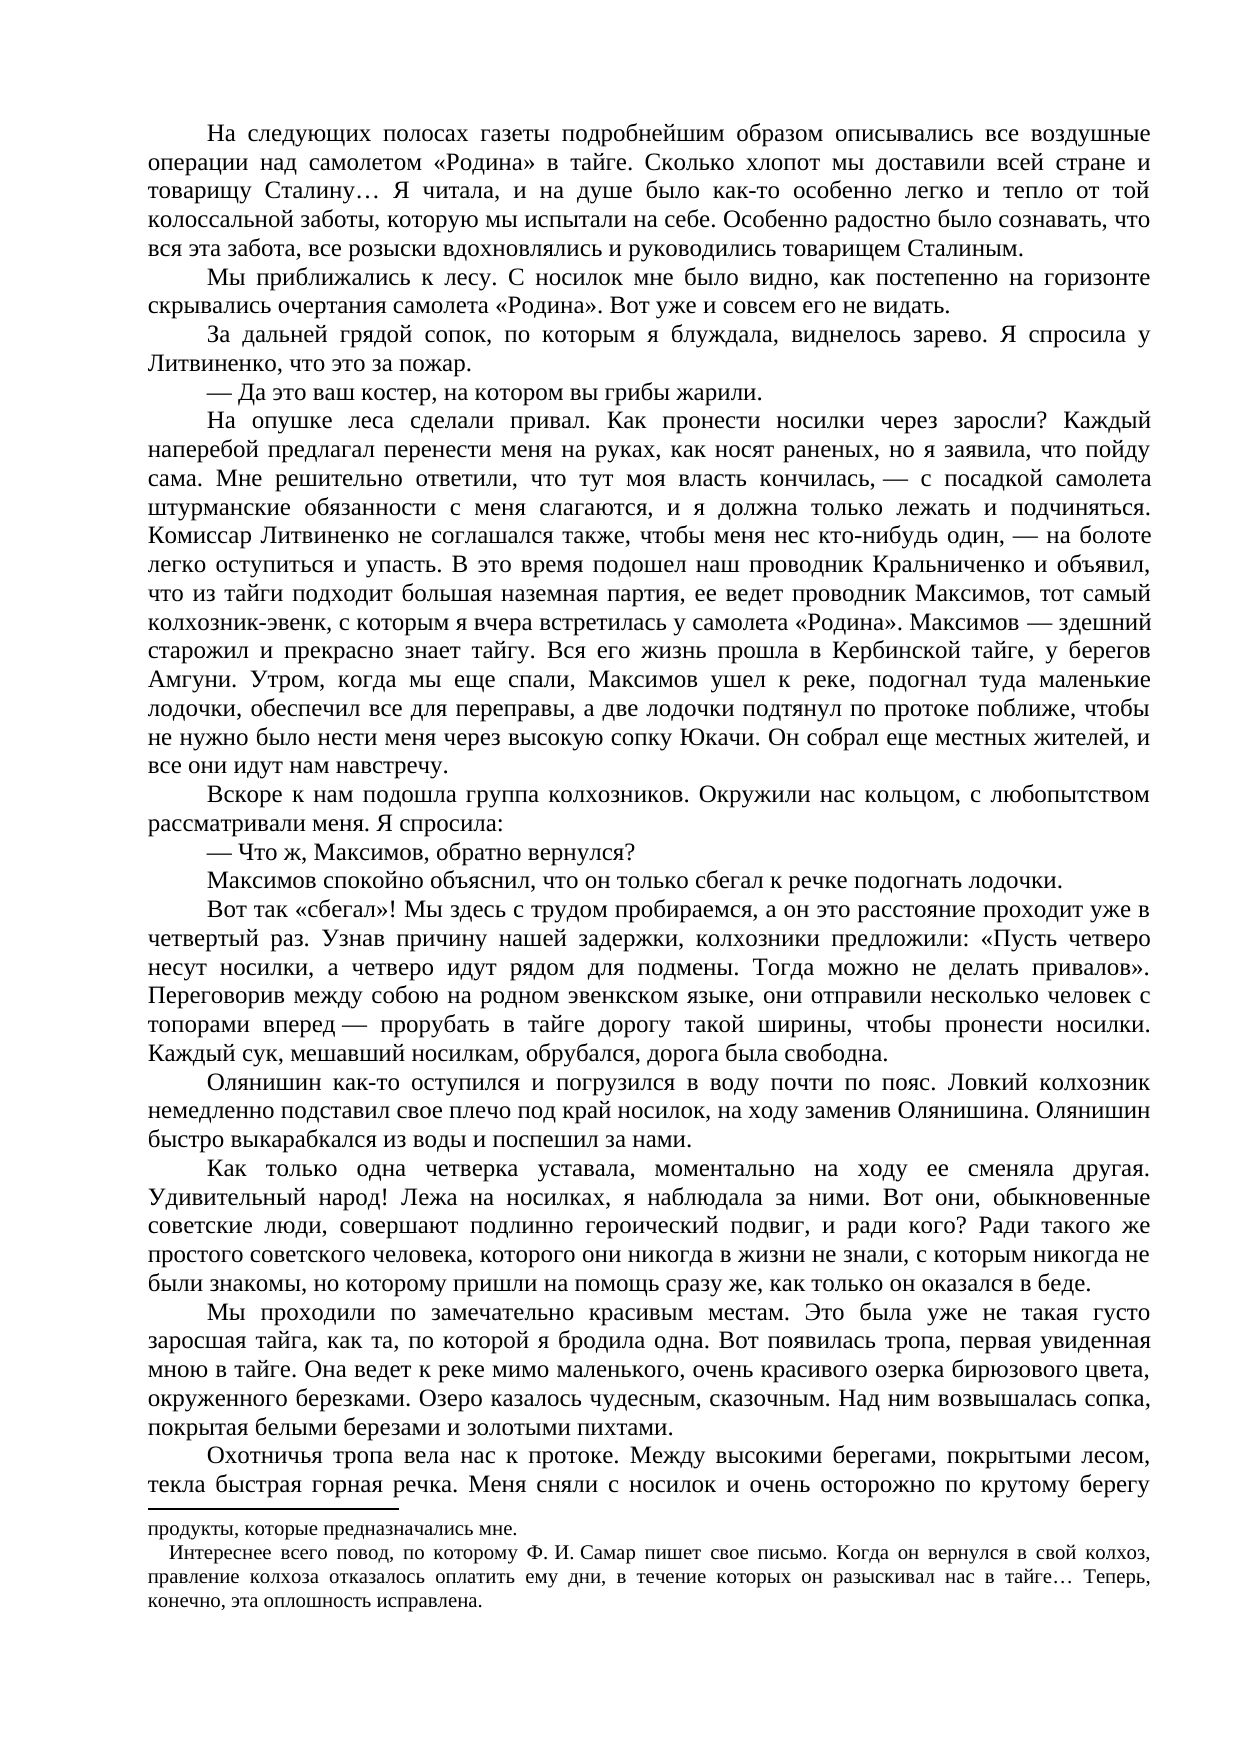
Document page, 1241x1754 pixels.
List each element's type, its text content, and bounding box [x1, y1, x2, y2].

text Максимов спокойно объяснил, что он только сбегал к речке подогнать лодочки. [148, 866, 1152, 894]
text Олянишин как-то оступился и погрузился в воду почти по пояс. Ловкий колхозник немедленно подставил свое плечо под край носилок, на ходу заменив Олянишина. Олянишин быстро выкарабкался из воды и поспешил за нами. [148, 1067, 1152, 1153]
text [148, 1441, 1152, 1498]
text Вот так «сбегал»! Мы здесь с трудом пробираемся, а он это расстояние проходит уже в четвертый раз. Узнав причину нашей задержки, колхозники предложили: «Пусть четверо несут носилки, а четверо идут рядом для подмены. Тогда можно не делать привалов». Переговорив между собою на родном эвенкском языке, они отправили несколько человек с топорами вперед — прорубать в тайге дорогу такой ширины, чтобы пронести носилки. Каждый сук, мешавший носилкам, обрубался, дорога была свободна. [148, 894, 1152, 1067]
text — Что ж, Максимов, обратно вернулся? [148, 837, 1152, 866]
text Мы проходили по замечательно красивым местам. Это была уже не такая густо заросшая тайга, как та, по которой я бродила одна. Вот появилась тропа, первая увиденная мною в тайге. Она ведет к реке мимо маленького, очень красивого озерка бирюзового цвета, окруженного березками. Озеро казалось чудесным, сказочным. Над ним возвышалась сопка, покрытая белыми березами и золотыми пихтами. [148, 1297, 1152, 1441]
text На следующих полосах газеты подробнейшим образом описывались все воздушные операции над самолетом «Родина» в тайге. Сколько хлопот мы доставили всей стране и товарищу Сталину… Я читала, и на душе было как-то особенно легко и тепло от той колоссальной заботы, которую мы испытали на себе. Особенно радостно было сознавать, что вся эта забота, все розыски вдохновлялись и руководились товарищем Сталиным. [148, 118, 1152, 262]
text Мы приближались к лесу. С носилок мне было видно, как постепенно на горизонте скрывались очертания самолета «Родина». Вот уже и совсем его не видать. [148, 262, 1152, 319]
text — Да это ваш костер, на котором вы грибы жарили. [148, 377, 1152, 406]
text За дальней грядой сопок, по которым я блуждала, виднелось зарево. Я спросила у Литвиненко, что это за пожар. [148, 319, 1152, 377]
text Вскоре к нам подошла группа колхозников. Окружили нас кольцом, с любопытством рассматривали меня. Я спросила: [148, 779, 1152, 837]
text На опушке леса сделали привал. Как пронести носилки через заросли? Каждый наперебой предлагал перенести меня на руках, как носят раненых, но я заявила, что пойду сама. Мне решительно ответили, что тут моя власть кончилась, — с посадкой самолета штурманские обязанности с меня слагаются, и я должна только лежать и подчиняться. Комиссар Литвиненко не соглашался также, чтобы меня нес кто-нибудь один, — на болоте легко оступиться и упасть. В это время подошел наш проводник Кральниченко и объявил, что из тайги подходит большая наземная партия, ее ведет проводник Максимов, тот самый колхозник-эвенк, с которым я вчера встретилась у самолета «Родина». Максимов — здешний старожил и прекрасно знает тайгу. Вся его жизнь прошла в Кербинской тайге, у берегов Амгуни. Утром, когда мы еще спали, Максимов ушел к реке, подогнал туда маленькие лодочки, обеспечил все для переправы, а две лодочки подтянул по протоке поближе, чтобы не нужно было нести меня через высокую сопку Юкачи. Он собрал еще местных жителей, и все они идут нам навстречу. [148, 406, 1152, 779]
text Как только одна четверка уставала, моментально на ходу ее сменяла другая. Удивительный народ! Лежа на носилках, я наблюдала за ними. Вот они, обыкновенные советские люди, совершают подлинно героический подвиг, и ради кого? Ради такого же простого советского человека, которого они никогда в жизни не знали, с которым никогда не были знакомы, но которому пришли на помощь сразу же, как только он оказался в беде. [148, 1153, 1152, 1297]
